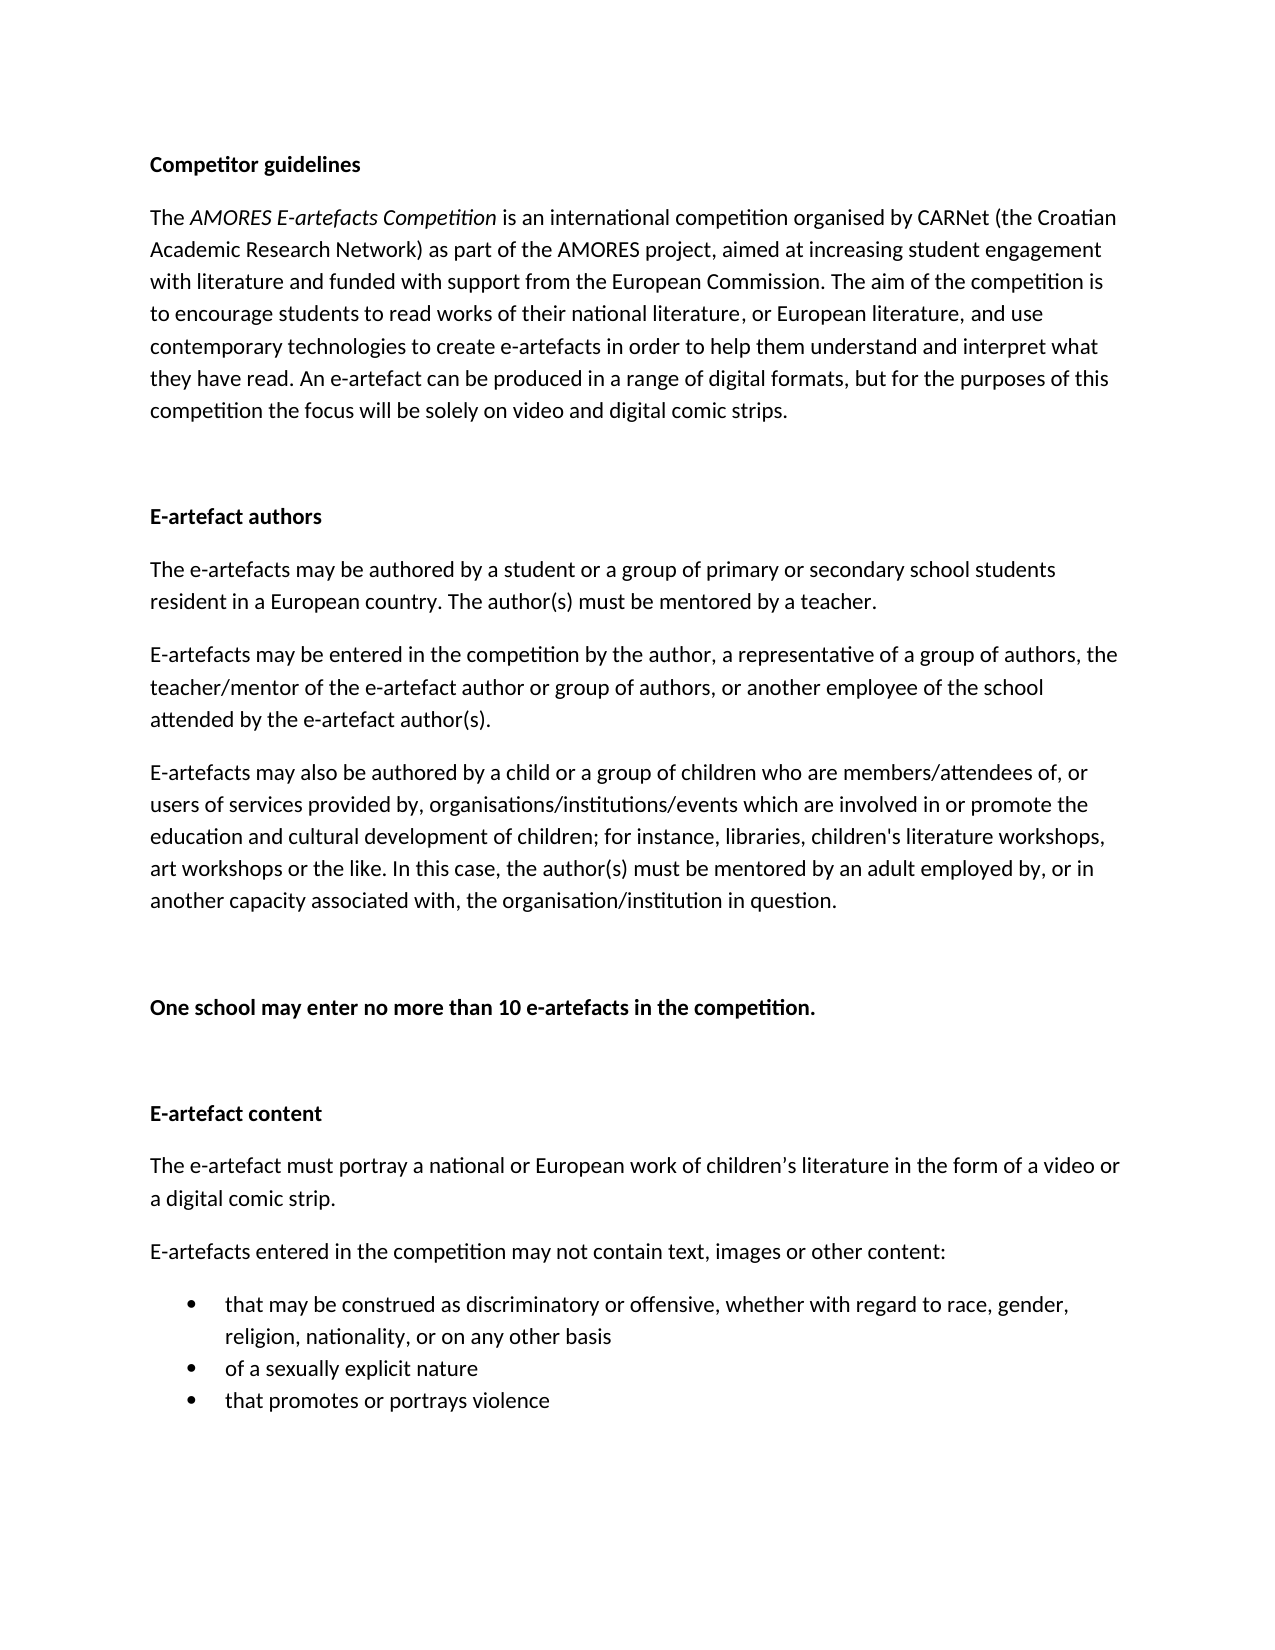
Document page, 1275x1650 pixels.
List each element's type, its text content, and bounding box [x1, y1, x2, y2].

text Competitor guidelines [150, 150, 1125, 178]
text E-artefacts entered in the competition may not contain text, images or other content: [150, 1237, 1125, 1265]
text The e-artefacts may be authored by a student or a group of primary or secondary school students resident in a European country. The author(s) must be mentored by a teacher. [150, 555, 1125, 615]
text E-artefacts may be entered in the competition by the author, a representative of a group of authors, the teacher/mentor of the e-artefact author or group of authors, or another employee of the school attended by the e-artefact author(s). [150, 640, 1125, 733]
list that promotes or portrays violence [187, 1386, 1125, 1414]
text The e-artefact must portray a national or European work of children’s literature in the form of a video or a digital comic strip. [150, 1152, 1125, 1212]
list of a sexually explicit nature [187, 1354, 1125, 1382]
text One school may enter no more than 10 e-artefacts in the competition. [150, 993, 1125, 1021]
text E-artefact content [150, 1099, 1125, 1127]
text E-artefacts may also be authored by a child or a group of children who are members/attendees of, or users of services provided by, organisations/institutions/events which are involved in or promote the education and cultural development of children; for instance, libraries, children's literature workshops, art workshops or the like. In this case, the author(s) must be mentored by an adult employed by, or in another capacity associated with, the organisation/institution in question. [150, 758, 1125, 914]
list that may be construed as discriminatory or offensive, whether with regard to race, gender, religion, nationality, or on any other basis [187, 1290, 1125, 1350]
text E-artefact authors [150, 502, 1125, 530]
text The AMORES E-artefacts Competition is an international competition organised by CARNet (the Croatian Academic Research Network) as part of the AMORES project, aimed at increasing student engagement with literature and funded with support from the European Commission. The aim of the competition is to encourage students to read works of their national literature, or European literature, and use contemporary technologies to create e-artefacts in order to help them understand and interpret what they have read. An e-artefact can be produced in a range of digital formats, but for the purposes of this competition the focus will be solely on video and digital comic strips. [150, 203, 1125, 424]
